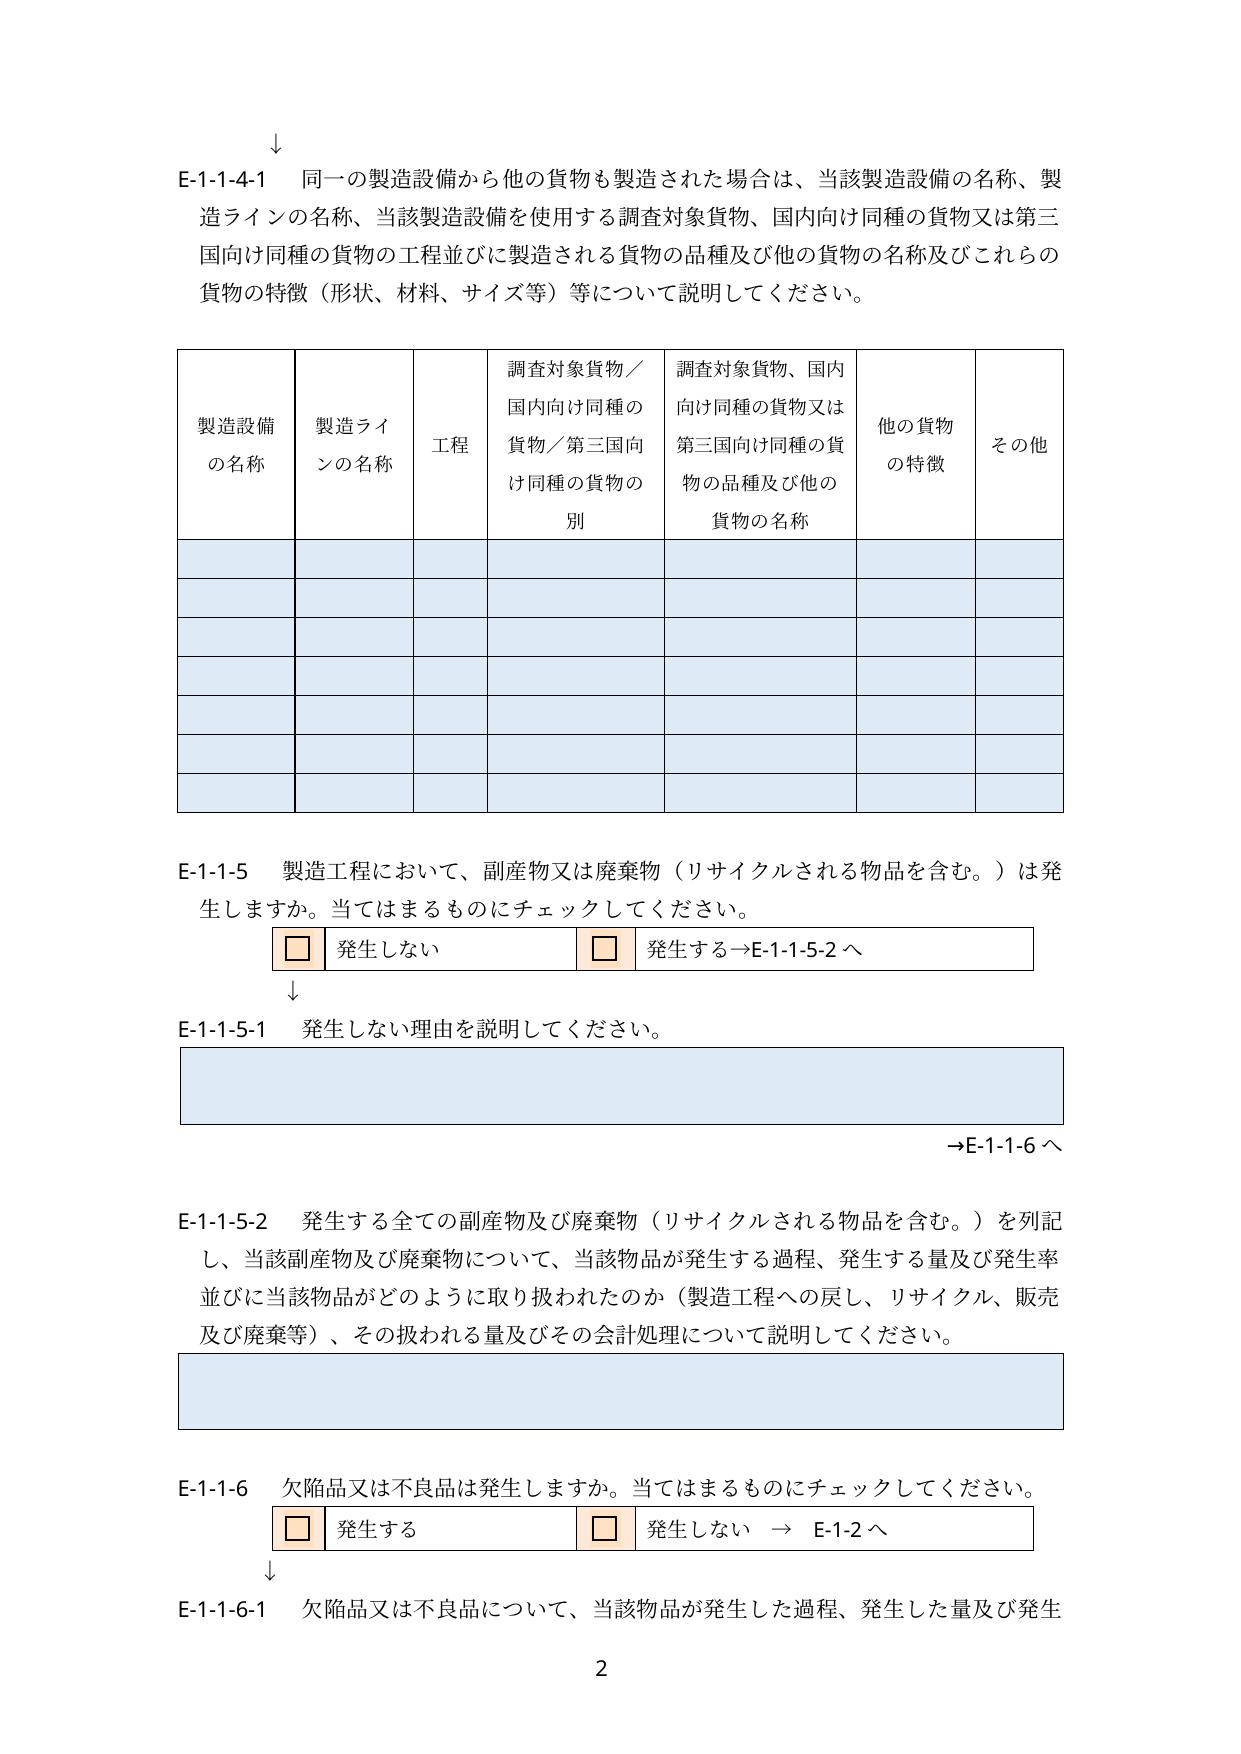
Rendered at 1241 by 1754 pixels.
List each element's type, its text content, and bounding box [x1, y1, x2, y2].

table_cell [414, 774, 487, 812]
table_header 発生しない → E-1-2 へ [636, 1507, 1033, 1550]
table_cell [665, 696, 856, 734]
table_cell [665, 540, 856, 578]
table_cell [976, 579, 1063, 617]
table_cell [857, 657, 975, 695]
table_cell [857, 696, 975, 734]
table_header 発生する [326, 1507, 576, 1550]
table_cell [857, 579, 975, 617]
subtitle 発生しない理由を説明してください。 [177, 1009, 1063, 1047]
table_cell [414, 657, 487, 695]
table_cell [488, 735, 664, 773]
table_cell [414, 579, 487, 617]
table_header 製造設備の名称 [178, 350, 294, 539]
table_cell [665, 618, 856, 656]
table_cell [665, 579, 856, 617]
table_cell [414, 618, 487, 656]
table_cell [296, 540, 413, 578]
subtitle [177, 1589, 1063, 1627]
table_cell [976, 696, 1063, 734]
table_cell [296, 579, 413, 617]
table_cell [296, 774, 413, 812]
table_cell [976, 657, 1063, 695]
table_header [273, 928, 324, 970]
table_cell [178, 696, 294, 734]
subtitle 発生する全ての副産物及び廃棄物（リサイクルされる物品を含む。）を列記し、当該副産物及び廃棄物について、当該物品が発生する過程、発生する量及び発生率並びに当該物品がどのように取り扱われたのか（製造工程への戻し、リサイクル、販売及び廃棄等）、その扱われる量及びその会計処理について説明してください。 [177, 1201, 1063, 1352]
table_cell [178, 540, 294, 578]
table_cell [976, 774, 1063, 812]
table_cell [414, 696, 487, 734]
table_header [577, 1507, 635, 1550]
table_header 発生する→E-1-1-5-2 へ [636, 928, 1033, 970]
table_header 調査対象貨物、国内向け同種の貨物又は第三国向け同種の貨物の品種及び他の貨物の名称 [665, 350, 856, 539]
table_header 調査対象貨物／国内向け同種の貨物／第三国向け同種の貨物の別 [488, 350, 664, 539]
table_cell [178, 735, 294, 773]
table_cell [976, 540, 1063, 578]
table_cell [976, 735, 1063, 773]
table_header [273, 1507, 324, 1550]
table_cell [296, 696, 413, 734]
table_header 工程 [414, 350, 487, 539]
table_cell [857, 618, 975, 656]
table_header 他の貨物の特徴 [857, 350, 975, 539]
table_cell [488, 579, 664, 617]
table_cell [178, 774, 294, 812]
table_cell [178, 618, 294, 656]
text ↓ [177, 1551, 1063, 1589]
table_cell [488, 696, 664, 734]
table_cell [857, 774, 975, 812]
table_cell [665, 774, 856, 812]
subtitle 同一の製造設備から他の貨物も製造された場合は、当該製造設備の名称、製造ラインの名称、当該製造設備を使用する調査対象貨物、国内向け同種の貨物又は第三国向け同種の貨物の工程並びに製造される貨物の品種及び他の貨物の名称及びこれらの貨物の特徴（形状、材料、サイズ等）等について説明してください。 [177, 159, 1063, 311]
table_cell [665, 657, 856, 695]
table_cell [178, 657, 294, 695]
table_cell [296, 657, 413, 695]
text ↓ [177, 971, 1063, 1009]
subtitle 製造工程において、副産物又は廃棄物（リサイクルされる物品を含む。）は発生しますか。当てはまるものにチェックしてください。 [177, 851, 1063, 927]
table_cell [296, 735, 413, 773]
table_header 発生しない [326, 928, 576, 970]
text ↓ [177, 127, 1063, 159]
table_cell [178, 579, 294, 617]
table_cell [488, 657, 664, 695]
table_cell [857, 540, 975, 578]
table_header その他 [976, 350, 1063, 539]
table_cell [976, 618, 1063, 656]
text →E-1-1-6 へ [177, 1125, 1063, 1163]
table_cell [488, 540, 664, 578]
table_header 製造ラインの名称 [296, 350, 413, 539]
table_cell [665, 735, 856, 773]
table_cell [414, 540, 487, 578]
table_header [181, 1048, 1063, 1124]
table_cell [296, 618, 413, 656]
table_cell [857, 735, 975, 773]
table_cell [414, 735, 487, 773]
table_cell [488, 618, 664, 656]
table_header [179, 1354, 1063, 1429]
subtitle 欠陥品又は不良品は発生しますか。当てはまるものにチェックしてください。 [177, 1468, 1063, 1506]
table_header [577, 928, 635, 970]
table_cell [488, 774, 664, 812]
